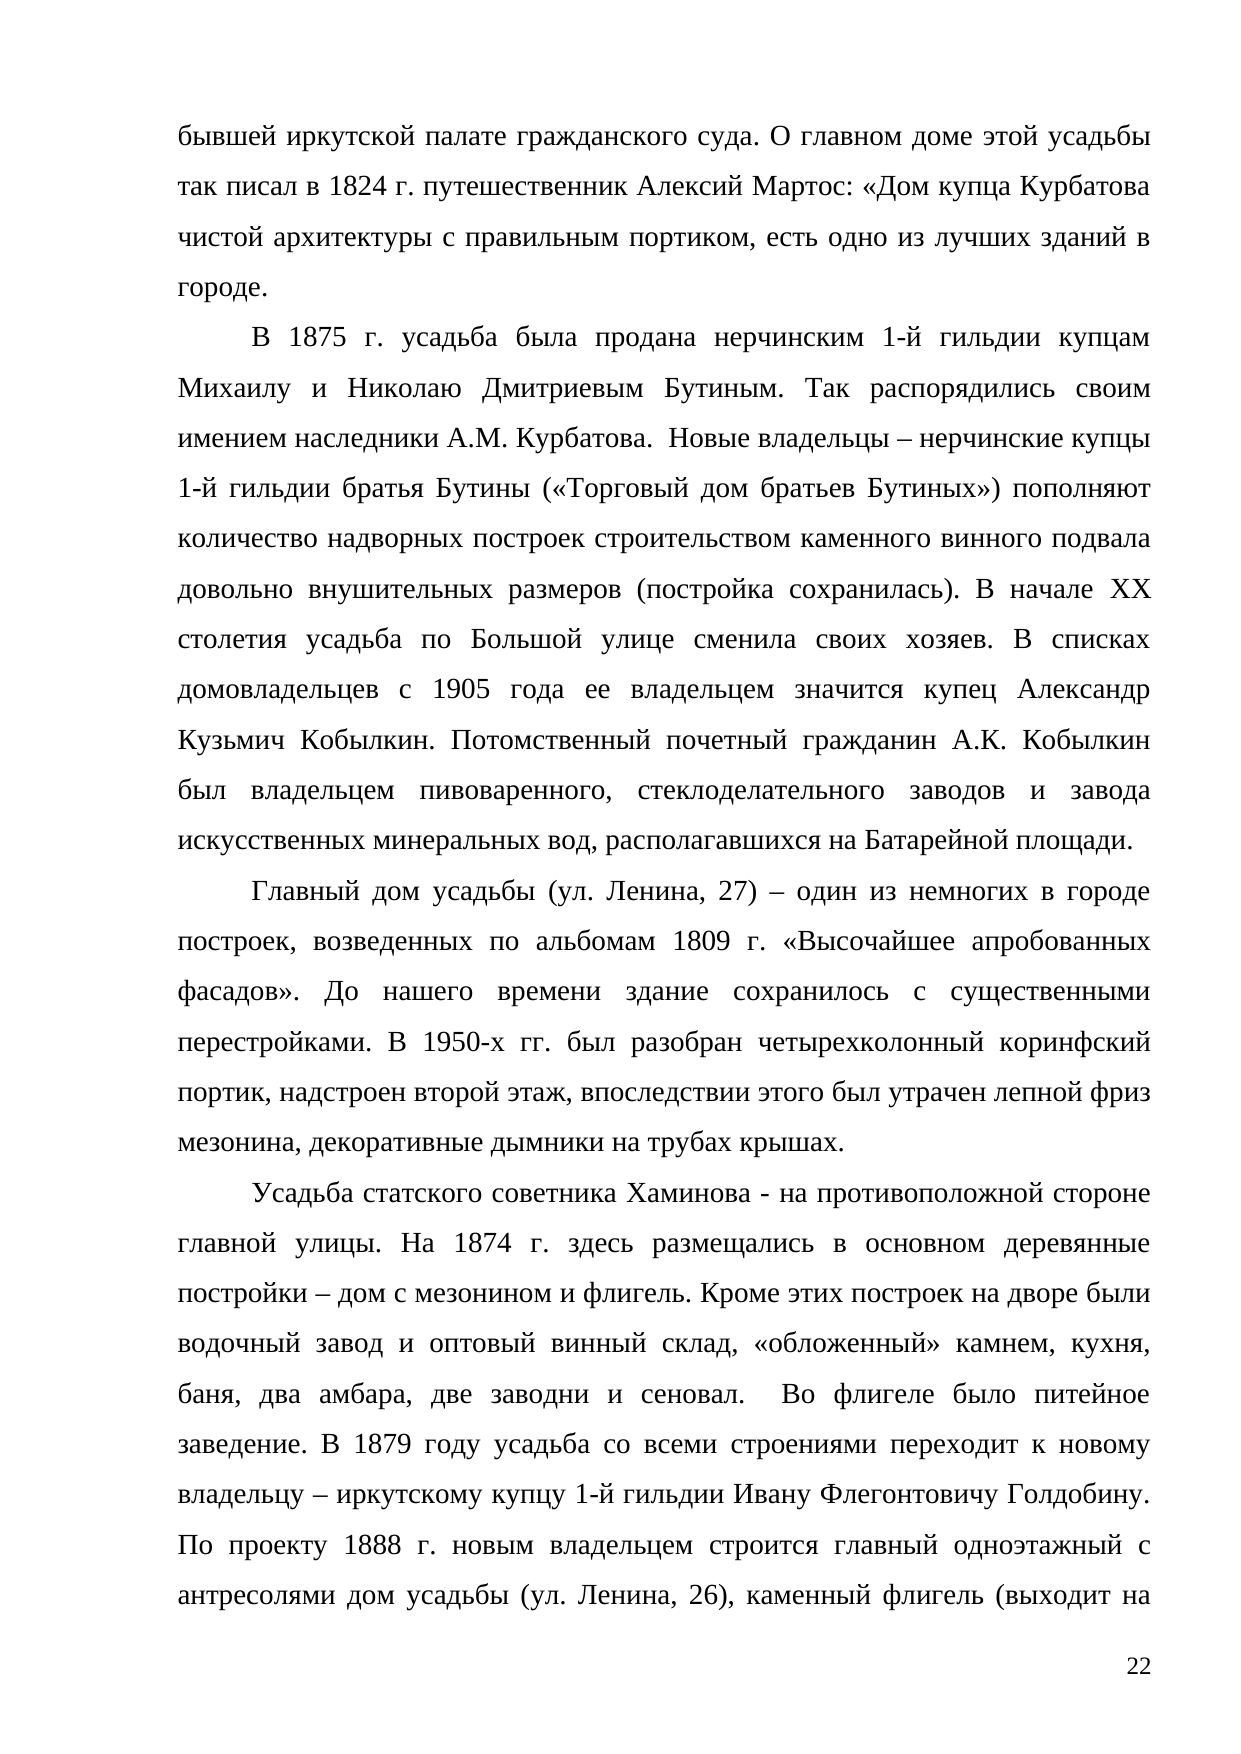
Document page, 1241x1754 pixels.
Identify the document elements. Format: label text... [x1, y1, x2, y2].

text Главный дом усадьбы (ул. Ленина, 27) – один из немногих в городе построек, возведенных по альбомам . «Высочайшее апробованных фасадов». До нашего времени здание сохранилось с существенными перестройками. В 1950-х гг. был разобран четырехколонный коринфский портик, надстроен второй этаж, впоследствии этого был утрачен лепной фриз мезонина, декоративные дымники на трубах крышах. [177, 873, 1152, 1158]
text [177, 1175, 1152, 1611]
text В . усадьба была продана нерчинским 1-й гильдии купцам Михаилу и Николаю Дмитриевым Бутиным. Так распорядились своим имением наследники А.М. Курбатова. Новые владельцы – нерчинские купцы 1-й гильдии братья Бутины («Торговый дом братьев Бутиных») пополняют количество надворных построек строительством каменного винного подвала довольно внушительных размеров (постройка сохранилась). В начале XX столетия усадьба по Большой улице сменила своих хозяев. В списках домовладельцев с 1905 года ее владельцем значится купец Александр Кузьмич Кобылкин. Потомственный почетный гражданин А.К. Кобылкин был владельцем пивоваренного, стеклоделательного заводов и завода искусственных минеральных вод, располагавшихся на Батарейной площади. [177, 319, 1152, 856]
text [177, 118, 1152, 303]
